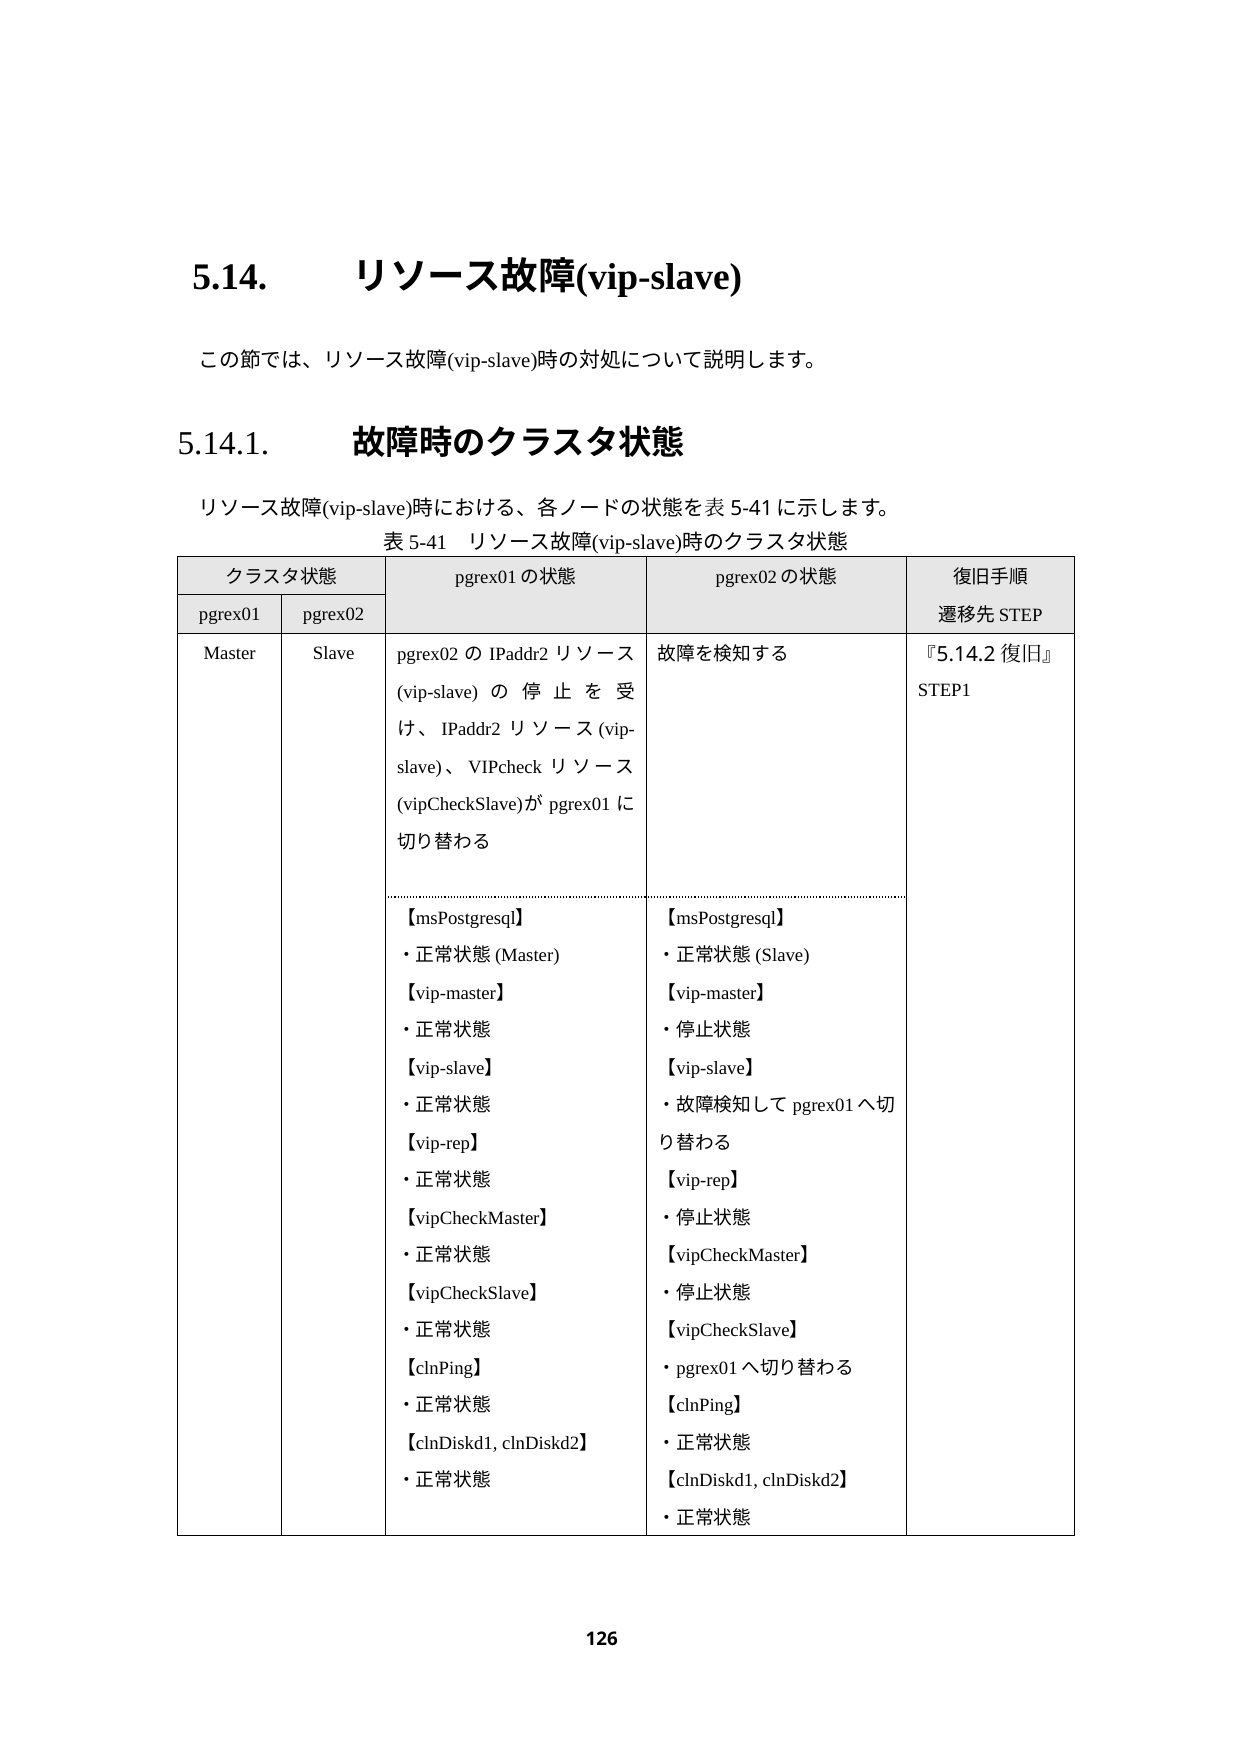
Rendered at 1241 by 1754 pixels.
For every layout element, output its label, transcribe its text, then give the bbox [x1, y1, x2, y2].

table_header pgrex01の状態 [386, 557, 646, 633]
table_cell pgrex02 [282, 595, 385, 633]
table_cell pgrex01 [178, 595, 281, 633]
table_cell 『5.14.2 復旧』 STEP1 [907, 634, 1074, 1535]
table_cell 【msPostgresql】 ・正常状態 (Slave) 【vip-master】 ・停止状態 【vip-slave】 ・故障検知してpgrex01へ切り替わる 【vip-rep】 ・停止状態 【vipCheckMaster】 ・停止状態 【vipCheckSlave】 ・pgrex01へ切り替わる 【clnPing】 ・正常状態 【clnDiskd1, clnDiskd2】 ・正常状態 [647, 896, 906, 1535]
subtitle リソース故障(vip-slave) [192, 236, 1063, 311]
text この節では、リソース故障(vip-slave)時の対処について説明します。 [177, 340, 1054, 378]
table_cell Slave [282, 634, 385, 1535]
table_cell pgrex02のIPaddr2リソース(vip-slave)の停止を受け、IPaddr2リソース(vip-slave)、VIPcheckリソース(vipCheckSlave)がpgrex01に切り替わる [386, 634, 646, 896]
table_header pgrex02の状態 [647, 557, 906, 633]
table_cell 【msPostgresql】 ・正常状態 (Master) 【vip-master】 ・正常状態 【vip-slave】 ・正常状態 【vip-rep】 ・正常状態 【vipCheckMaster】 ・正常状態 【vipCheckSlave】 ・正常状態 【clnPing】 ・正常状態 【clnDiskd1, clnDiskd2】 ・正常状態 [386, 896, 646, 1535]
table_cell 故障を検知する [647, 634, 906, 896]
table_header 復旧手順 遷移先STEP [907, 557, 1074, 633]
table_header クラスタ状態 [178, 557, 385, 594]
subtitle 故障時のクラスタ状態 [177, 403, 1063, 478]
table_cell Master [178, 634, 281, 1535]
